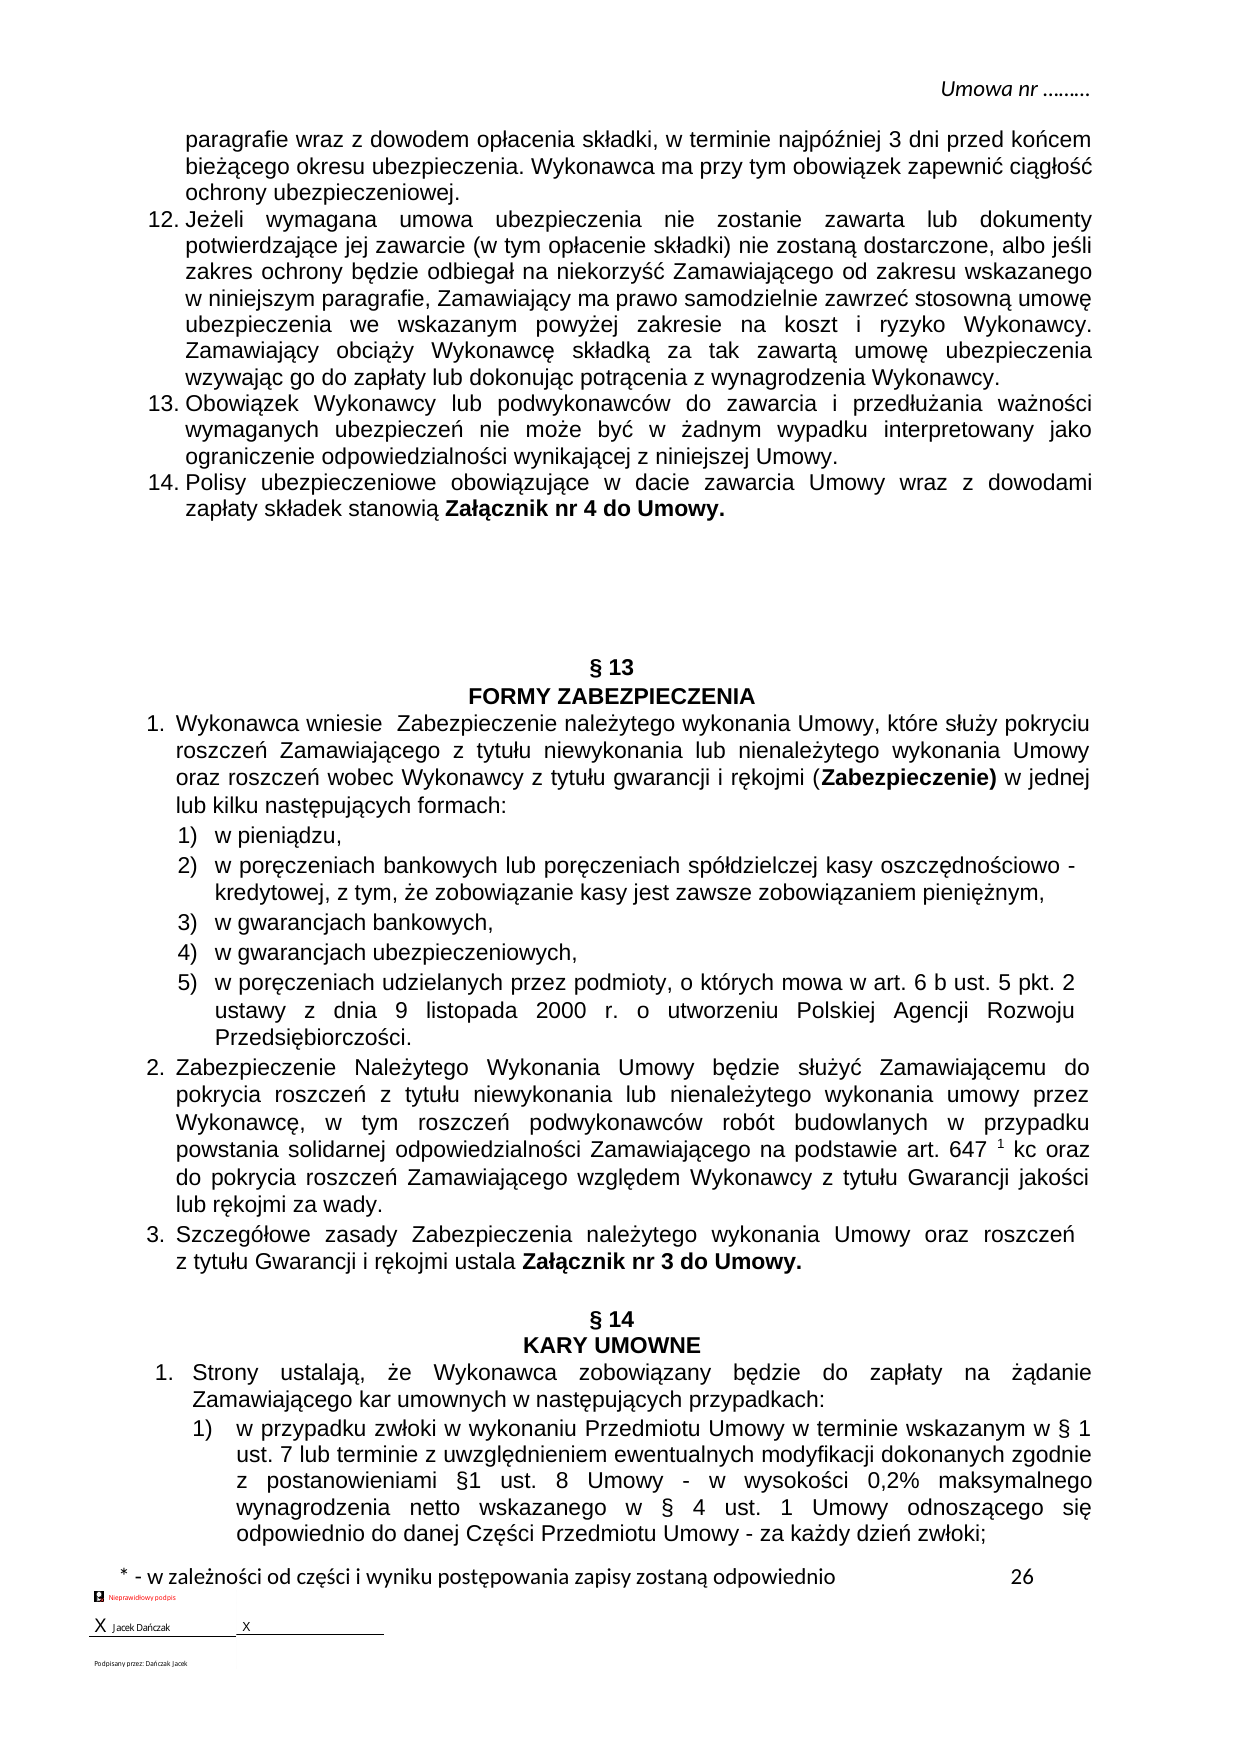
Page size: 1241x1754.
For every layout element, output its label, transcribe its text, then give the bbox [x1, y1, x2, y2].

list w pieniądzu, [177, 822, 1076, 848]
list Szczegółowe zasady Zabezpieczenia należytego wykonania Umowy oraz roszczeń z tytułu Gwarancji i rękojmi ustala Załącznik nr 3 do Umowy. [146, 1221, 1090, 1275]
list w gwarancjach bankowych, [177, 909, 1076, 936]
subtitle KARY UMOWNE [206, 1332, 1018, 1359]
list w poręczeniach udzielanych przez podmioty, o których mowa w art. 6 b ust. 5 pkt. 2 ustawy z dnia 9 listopada 2000 r. o utworzeniu Polskiej Agencji Rozwoju Przedsiębiorczości. [177, 969, 1076, 1050]
list w gwarancjach ubezpieczeniowych, [177, 939, 1076, 966]
list Obowiązek Wykonawcy lub podwykonawców do zawarcia i przedłużania ważności wymaganych ubezpieczeń nie może być w żadnym wypadku interpretowany jako ograniczenie odpowiedzialności wynikającej z niniejszej Umowy. [148, 390, 1093, 469]
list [148, 126, 1093, 206]
list Jeżeli wymagana umowa ubezpieczenia nie zostanie zawarta lub dokumenty potwierdzające jej zawarcie (w tym opłacenie składki) nie zostaną dostarczone, albo jeśli zakres ochrony będzie odbiegał na niekorzyść Zamawiającego od zakresu wskazanego w niniejszym paragrafie, Zamawiający ma prawo samodzielnie zawrzeć stosowną umowę ubezpieczenia we wskazanym powyżej zakresie na koszt i ryzyko Wykonawcy. Zamawiający obciąży Wykonawcę składką za tak zawartą umowę ubezpieczenia wzywając go do zapłaty lub dokonując potrącenia z wynagrodzenia Wykonawcy. [148, 206, 1093, 390]
list Strony ustalają, że Wykonawca zobowiązany będzie do zapłaty na żądanie Zamawiającego kar umownych w następujących przypadkach: [154, 1359, 1093, 1412]
list w przypadku zwłoki w wykonaniu Przedmiotu Umowy w terminie wskazanym w § 1 ust. 7 lub terminie z uwzględnieniem ewentualnych modyfikacji dokonanych zgodnie z postanowieniami §1 ust. 8 Umowy - w wysokości 0,2% maksymalnego wynagrodzenia netto wskazanego w § 4 ust. 1 Umowy odnoszącego się odpowiednio do danej Części Przedmiotu Umowy - za każdy dzień zwłoki; [192, 1414, 1093, 1546]
text § 13 [205, 653, 1018, 680]
list Wykonawca wniesie Zabezpieczenie należytego wykonania Umowy, które służy pokryciu roszczeń Zamawiającego z tytułu niewykonania lub nienależytego wykonania Umowy oraz roszczeń wobec Wykonawcy z tytułu gwarancji i rękojmi (Zabezpieczenie) w jednej lub kilku następujących formach: [146, 709, 1090, 818]
list Polisy ubezpieczeniowe obowiązujące w dacie zawarcia Umowy wraz z dowodami zapłaty składek stanowią Załącznik nr 4 do Umowy. [148, 469, 1093, 522]
list Zabezpieczenie Należytego Wykonania Umowy będzie służyć Zamawiającemu do pokrycia roszczeń z tytułu niewykonania lub nienależytego wykonania umowy przez Wykonawcę, w tym roszczeń podwykonawców robót budowlanych w przypadku powstania solidarnej odpowiedzialności Zamawiającego na podstawie art. 647 1 kc oraz do pokrycia roszczeń Zamawiającego względem Wykonawcy z tytułu Gwarancji jakości lub rękojmi za wady. [146, 1054, 1090, 1217]
list w poręczeniach bankowych lub poręczeniach spółdzielczej kasy oszczędnościowo - kredytowej, z tym, że zobowiązanie kasy jest zawsze zobowiązaniem pieniężnym, [177, 852, 1076, 906]
text § 14 [205, 1306, 1018, 1332]
subtitle FORMY ZABEZPIECZENIA [206, 683, 1018, 709]
